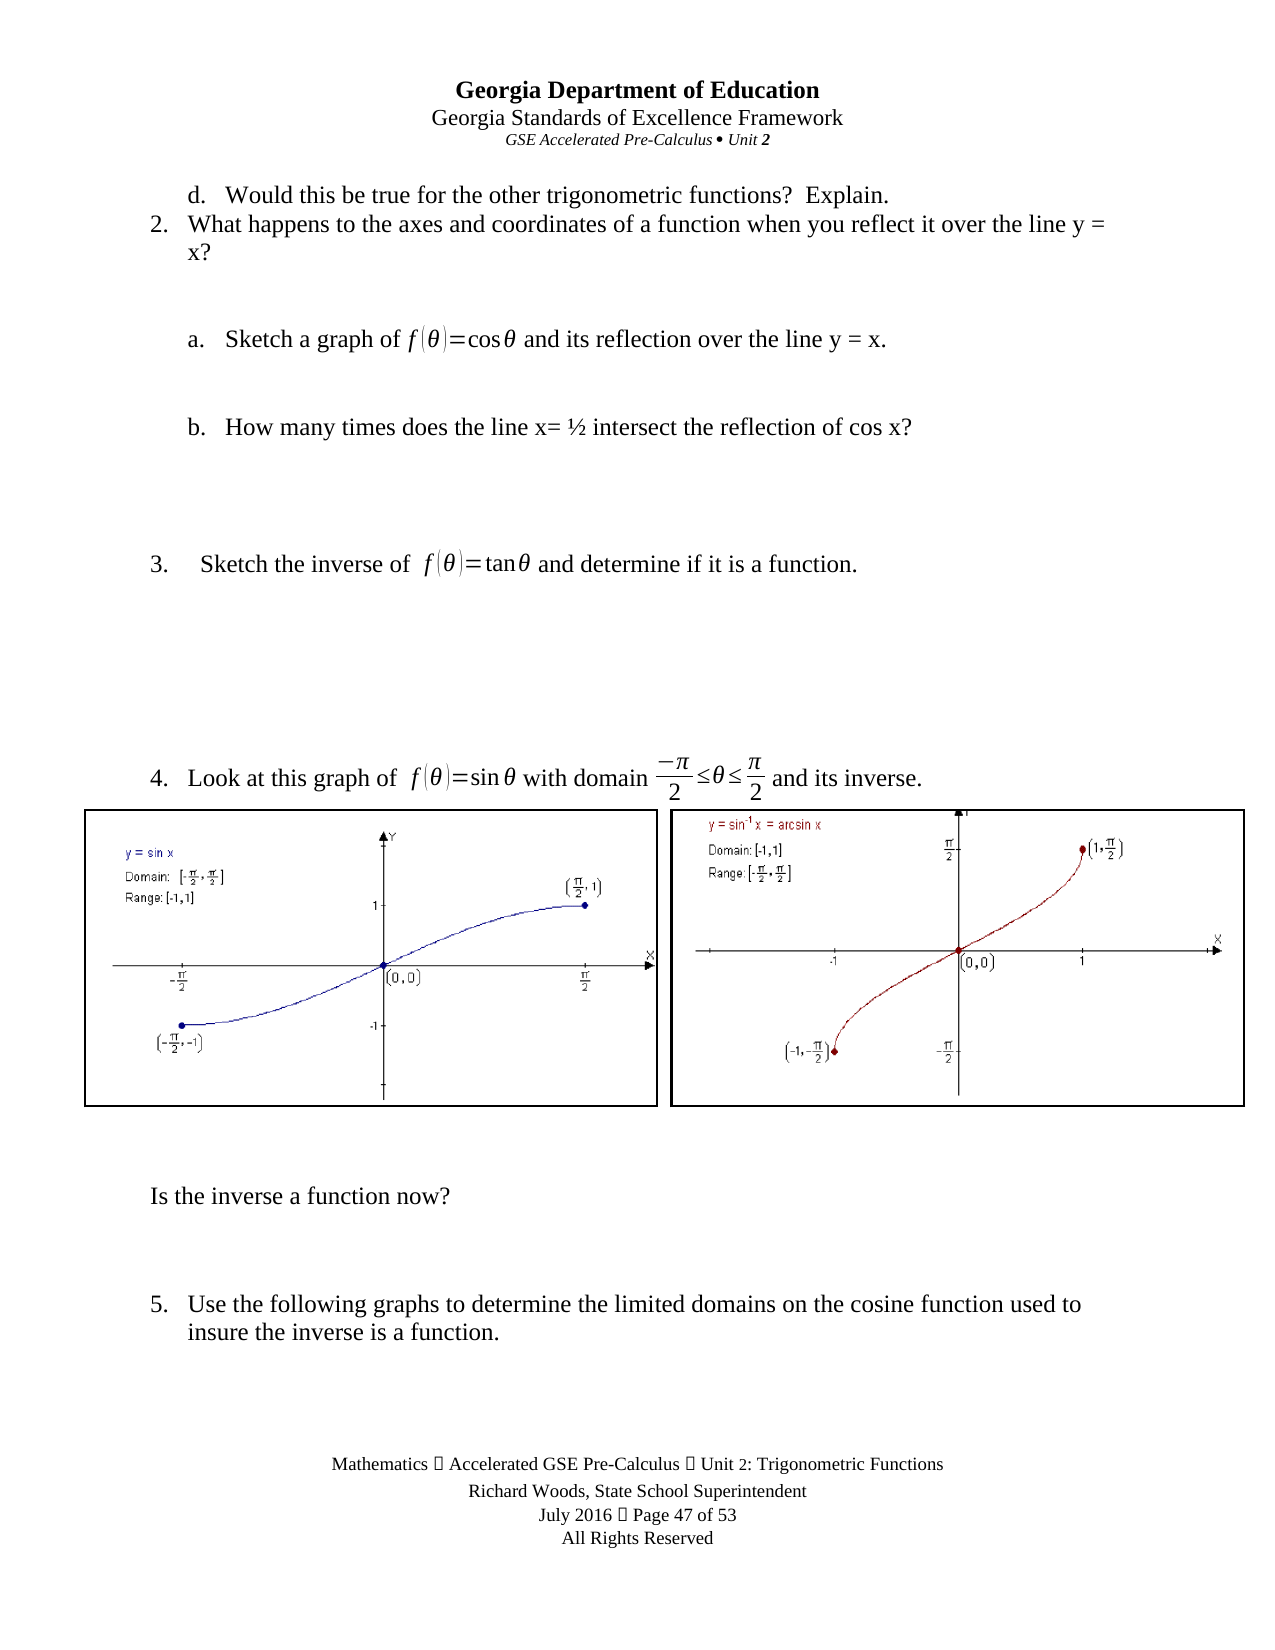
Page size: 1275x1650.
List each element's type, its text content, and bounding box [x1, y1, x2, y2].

list Would this be true for the other trigonometric functions? Explain. [187, 180, 1125, 209]
text Is the inverse a function now? [150, 1181, 1125, 1210]
list What happens to the axes and coordinates of a function when you reflect it over the line y = x? [150, 209, 1125, 266]
picture [673, 811, 1243, 1105]
list How many times does the line x= ½ intersect the reflection of cos x? [187, 412, 1125, 441]
list Use the following graphs to determine the limited domains on the cosine function used to insure the inverse is a function. [150, 1289, 1125, 1346]
picture [86, 811, 656, 1105]
list Sketch the inverse of and determine if it is a function. [150, 548, 1125, 579]
list Look at this graph of with domain and its inverse. [150, 748, 1125, 807]
list Sketch a graph of and its reflection over the line y = x. [187, 324, 1125, 354]
